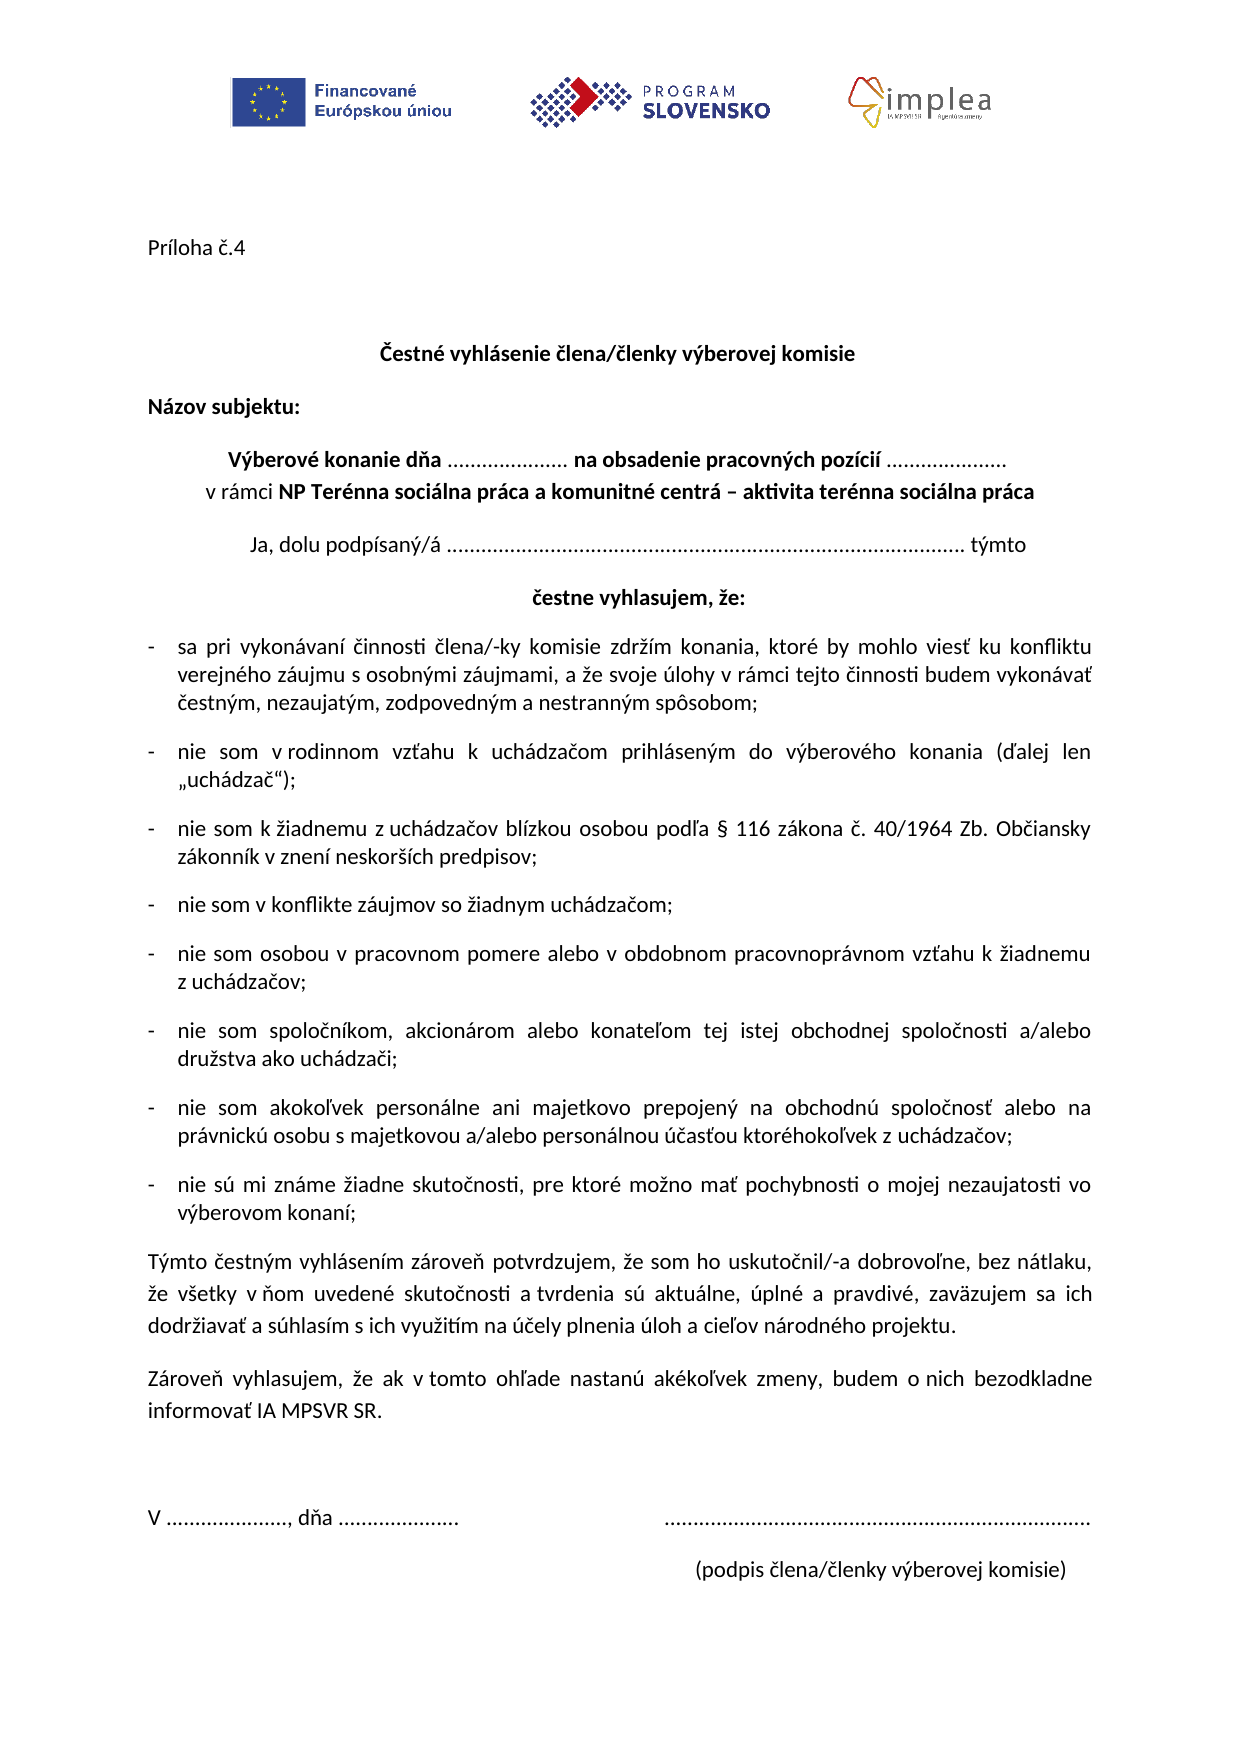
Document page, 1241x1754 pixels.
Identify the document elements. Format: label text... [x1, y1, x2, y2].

text - nie som akokoľvek personálne ani majetkovo prepojený na obchodnú spoločnosť alebo na právnickú osobu s majetkovou a/alebo personálnou účasťou ktoréhokoľvek z uchádzačov; [148, 1093, 1093, 1149]
text Názov subjektu: [148, 392, 1093, 420]
text - nie som k žiadnemu z uchádzačov blízkou osobou podľa § 116 zákona č. 40/1964 Zb. Občiansky zákonník v znení neskorších predpisov; [148, 814, 1093, 870]
text čestne vyhlasujem, že: [185, 583, 1093, 611]
text V ....................., dňa ..................... .......................................................................... [148, 1503, 1093, 1531]
text - nie som v konflikte záujmov so žiadnym uchádzačom; [148, 891, 1093, 919]
text - nie som osobou v pracovnom pomere alebo v obdobnom pracovnoprávnom vzťahu k žiadnemu z uchádzačov; [148, 939, 1093, 996]
text Ja, dolu podpísaný/á .......................................................................................... týmto [185, 530, 1093, 558]
text - nie sú mi známe žiadne skutočnosti, pre ktoré možno mať pochybnosti o mojej nezaujatosti vo výberovom konaní; [148, 1170, 1093, 1226]
text - nie som spoločníkom, akcionárom alebo konateľom tej istej obchodnej spoločnosti a/alebo družstva ako uchádzači; [148, 1016, 1093, 1072]
text Čestné vyhlásenie člena/členky výberovej komisie [148, 339, 1088, 367]
text Zároveň vyhlasujem, že ak v tomto ohľade nastanú akékoľvek zmeny, budem o nich bezodkladne informovať IA MPSVR SR. [148, 1364, 1093, 1424]
text - nie som v rodinnom vzťahu k uchádzačom prihláseným do výberového konania (ďalej len „uchádzač“); [148, 737, 1093, 793]
text Príloha č.4 [148, 233, 1088, 261]
text (podpis člena/členky výberovej komisie) [185, 1556, 1093, 1584]
text - sa pri vykonávaní činnosti člena/-ky komisie zdržím konania, ktoré by mohlo viesť ku konfliktu verejného záujmu s osobnými záujmami, a že svoje úlohy v rámci tejto činnosti budem vykonávať čestným, nezaujatým, zodpovedným a nestranným spôsobom; [148, 632, 1093, 716]
text Týmto čestným vyhlásením zároveň potvrdzujem, že som ho uskutočnil/-a dobrovoľne, bez nátlaku, že všetky v ňom uvedené skutočnosti a tvrdenia sú aktuálne, úplné a pravdivé, zaväzujem sa ich dodržiavať a súhlasím s ich využitím na účely plnenia úloh a cieľov národného projektu. [148, 1247, 1093, 1339]
text Výberové konanie dňa ..................... na obsadenie pracovných pozícií ..................... v rámci NP Terénna sociálna práca a komunitné centrá – aktivita terénna sociálna práca [148, 445, 1093, 505]
picture [142, 0, 1123, 221]
